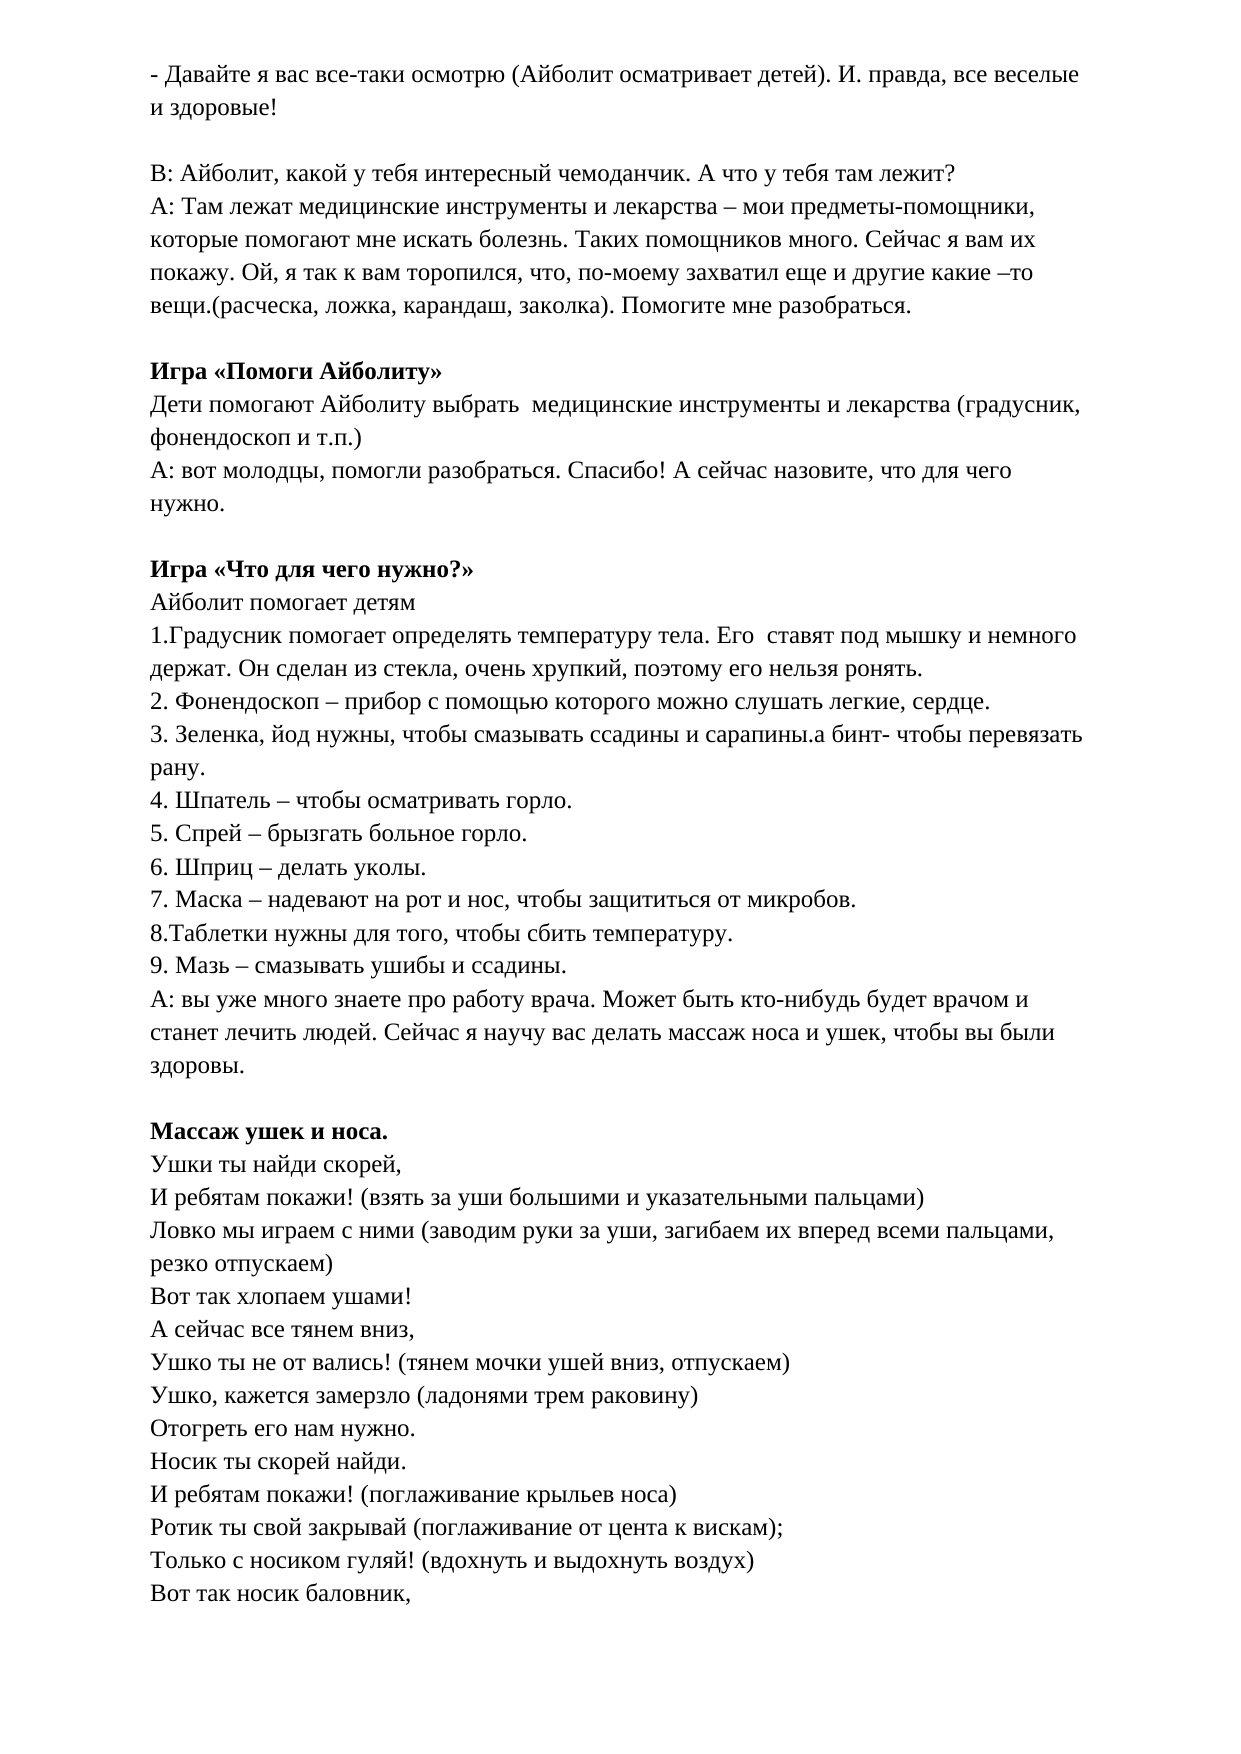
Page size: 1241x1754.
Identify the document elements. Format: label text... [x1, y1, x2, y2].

text 3. Зеленка, йод нужны, чтобы смазывать ссадины и сарапины.а бинт- чтобы перевязать рану. [150, 719, 1090, 781]
text И ребятам покажи! (поглаживание крыльев носа) [150, 1479, 1090, 1508]
text Только с носиком гуляй! (вдохнуть и выдохнуть воздух) [150, 1545, 1090, 1574]
text И ребятам покажи! (взять за уши большими и указательными пальцами) [150, 1182, 1090, 1211]
text 9. Мазь – смазывать ушибы и ссадины. [150, 951, 1090, 979]
text Ушки ты найди скорей, [150, 1149, 1090, 1177]
text Ушко, кажется замерзло (ладонями трем раковину) [150, 1380, 1090, 1409]
text Вот так хлопаем ушами! [150, 1281, 1090, 1309]
text Ушко ты не от вались! (тянем мочки ушей вниз, отпускаем) [150, 1347, 1090, 1376]
text А: вы уже много знаете про работу врача. Может быть кто-нибудь будет врачом и станет лечить людей. Сейчас я научу вас делать массаж носа и ушек, чтобы вы были здоровы. [150, 984, 1090, 1078]
text Отогреть его нам нужно. [150, 1413, 1090, 1442]
text Дети помогают Айболиту выбрать медицинские инструменты и лекарства (градусник, фонендоскоп и т.п.) [150, 389, 1090, 451]
text Носик ты скорей найди. [150, 1446, 1090, 1475]
text Массаж ушек и носа. [150, 1116, 1090, 1144]
text А: Там лежат медицинские инструменты и лекарства – мои предметы-помощники, которые помогают мне искать болезнь. Таких помощников много. Сейчас я вам их покажу. Ой, я так к вам торопился, что, по-моему захватил еще и другие какие –то вещи.(расческа, ложка, карандаш, заколка). Помогите мне разобраться. [150, 191, 1090, 319]
text Айболит помогает детям [150, 587, 1090, 616]
text А: вот молодцы, помогли разобраться. Спасибо! А сейчас назовите, что для чего нужно. [150, 455, 1090, 517]
text В: Айболит, какой у тебя интересный чемоданчик. А что у тебя там лежит? [150, 158, 1090, 187]
text 4. Шпатель – чтобы осматривать горло. [150, 786, 1090, 814]
text - Давайте я вас все-таки осмотрю (Айболит осматривает детей). И. правда, все веселые и здоровые! [150, 59, 1090, 121]
text Игра «Что для чего нужно?» [150, 554, 1090, 583]
text Ловко мы играем с ними (заводим руки за уши, загибаем их вперед всеми пальцами, резко отпускаем) [150, 1215, 1090, 1277]
text 8.Таблетки нужны для того, чтобы сбить температуру. [150, 918, 1090, 946]
text Ротик ты свой закрывай (поглаживание от цента к вискам); [150, 1512, 1090, 1541]
text 7. Маска – надевают на рот и нос, чтобы защититься от микробов. [150, 884, 1090, 913]
text 5. Спрей – брызгать больное горло. [150, 818, 1090, 847]
text 6. Шприц – делать уколы. [150, 852, 1090, 880]
text 1.Градусник помогает определять температуру тела. Его ставят под мышку и немного держат. Он сделан из стекла, очень хрупкий, поэтому его нельзя ронять. [150, 620, 1090, 682]
text А сейчас все тянем вниз, [150, 1314, 1090, 1343]
text 2. Фонендоскоп – прибор с помощью которого можно слушать легкие, сердце. [150, 686, 1090, 715]
text Игра «Помоги Айболиту» [150, 356, 1090, 385]
text Вот так носик баловник, [150, 1578, 1090, 1607]
